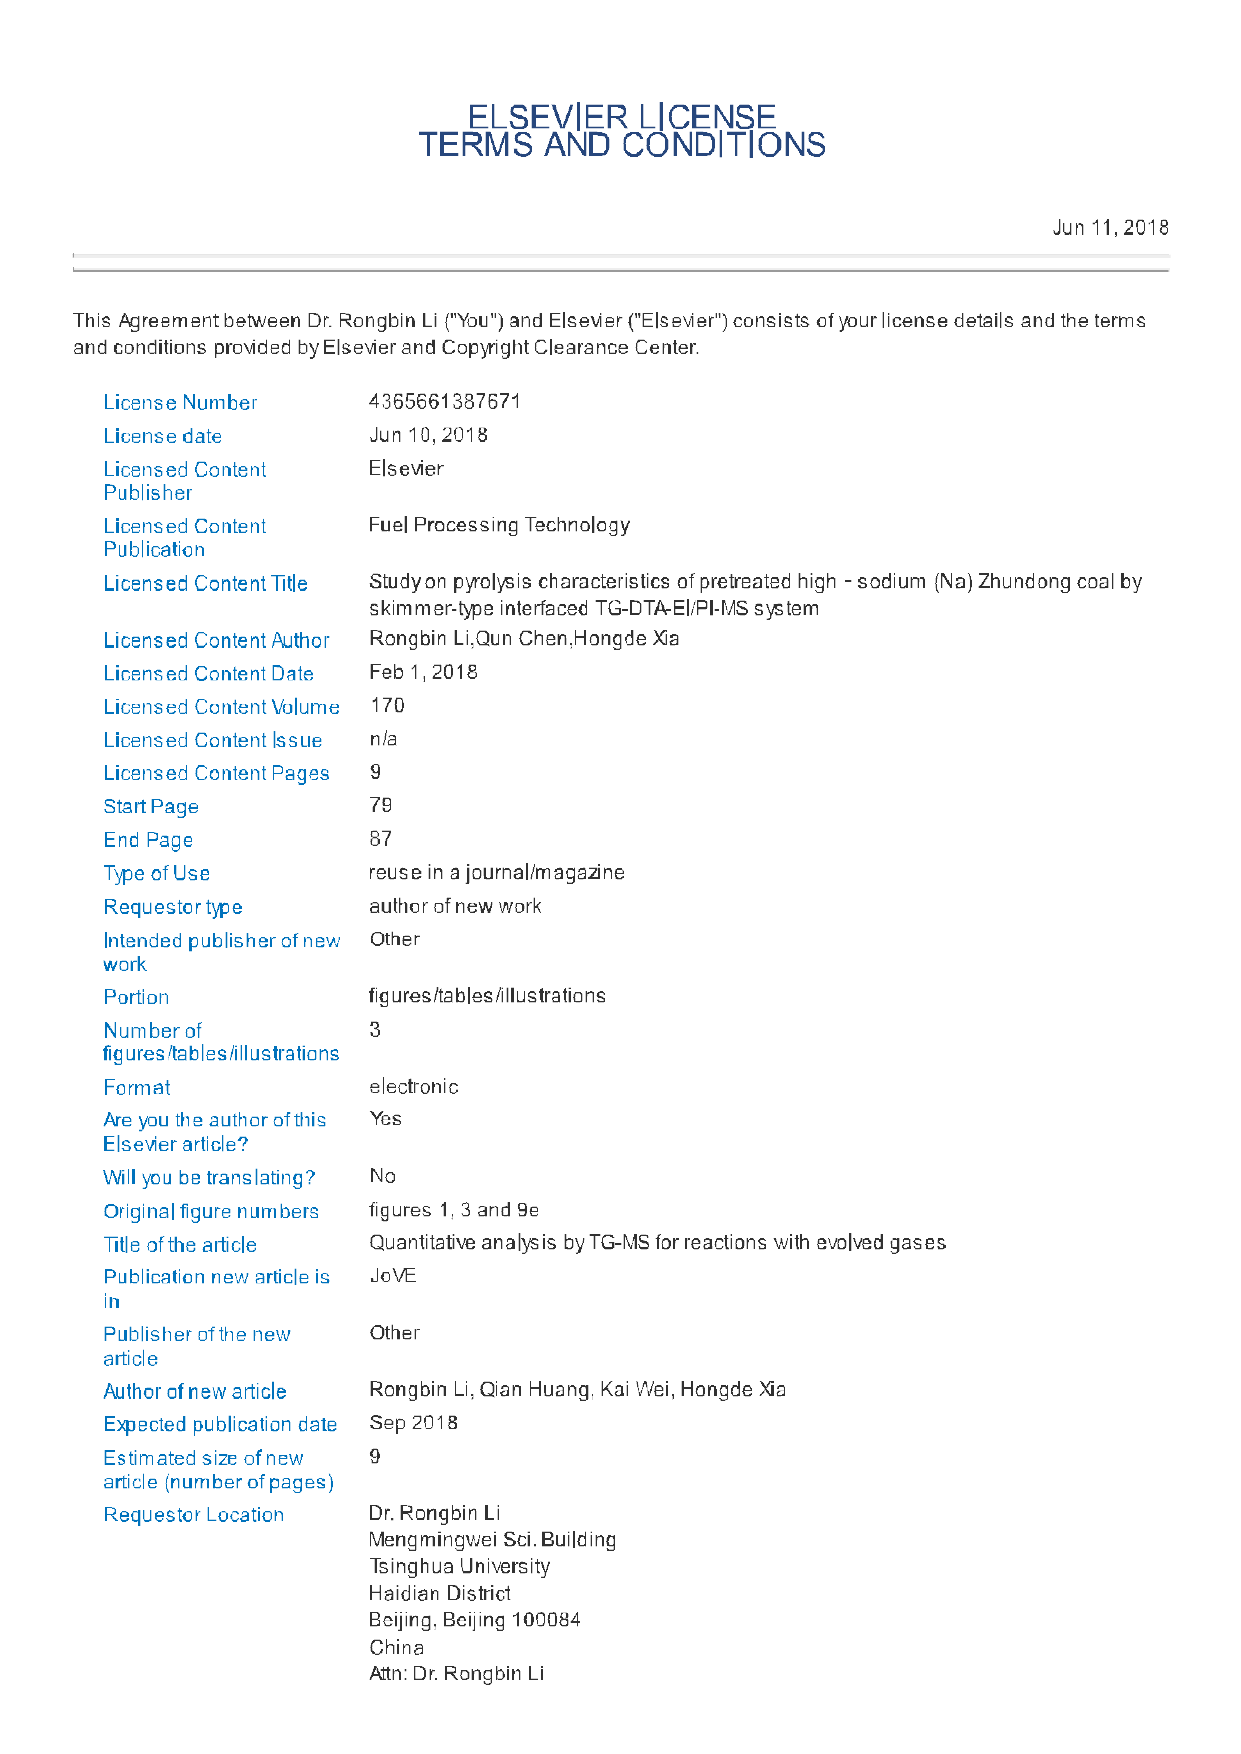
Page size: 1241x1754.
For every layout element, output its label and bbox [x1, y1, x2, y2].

picture [103, 987, 168, 1005]
picture [103, 426, 223, 444]
picture [102, 1446, 381, 1494]
picture [103, 516, 268, 534]
picture [102, 1199, 540, 1224]
picture [368, 1637, 425, 1656]
picture [368, 598, 819, 621]
picture [368, 795, 393, 813]
picture [368, 1557, 551, 1579]
picture [103, 762, 382, 786]
picture [368, 425, 488, 446]
picture [72, 337, 699, 360]
picture [368, 1583, 512, 1602]
picture [1051, 217, 1170, 238]
picture [102, 1380, 787, 1402]
picture [72, 252, 1171, 259]
picture [367, 391, 519, 410]
picture [72, 311, 1146, 333]
picture [367, 1664, 543, 1686]
picture [102, 1323, 421, 1367]
picture [368, 1233, 947, 1255]
picture [103, 1413, 458, 1437]
picture [102, 863, 211, 886]
picture [103, 1505, 284, 1527]
picture [368, 1503, 500, 1526]
picture [367, 985, 606, 1008]
picture [368, 1019, 381, 1038]
picture [102, 929, 421, 972]
picture [103, 728, 398, 748]
picture [102, 1110, 402, 1152]
picture [368, 1530, 616, 1552]
picture [103, 628, 681, 651]
picture [103, 459, 268, 478]
picture [103, 1266, 417, 1309]
picture [417, 102, 827, 158]
picture [103, 662, 478, 683]
picture [102, 1166, 396, 1190]
picture [368, 895, 543, 914]
picture [368, 862, 625, 885]
picture [103, 831, 194, 853]
picture [103, 897, 243, 920]
picture [72, 265, 1171, 273]
picture [103, 540, 205, 558]
picture [368, 828, 393, 847]
picture [103, 393, 259, 411]
picture [103, 571, 1143, 594]
picture [102, 1234, 257, 1253]
picture [103, 483, 194, 501]
picture [103, 1077, 171, 1096]
picture [368, 1076, 459, 1095]
picture [103, 695, 405, 715]
picture [368, 1611, 582, 1632]
picture [102, 797, 199, 819]
picture [102, 1043, 340, 1066]
picture [103, 1020, 204, 1039]
picture [368, 458, 445, 477]
picture [368, 515, 631, 537]
